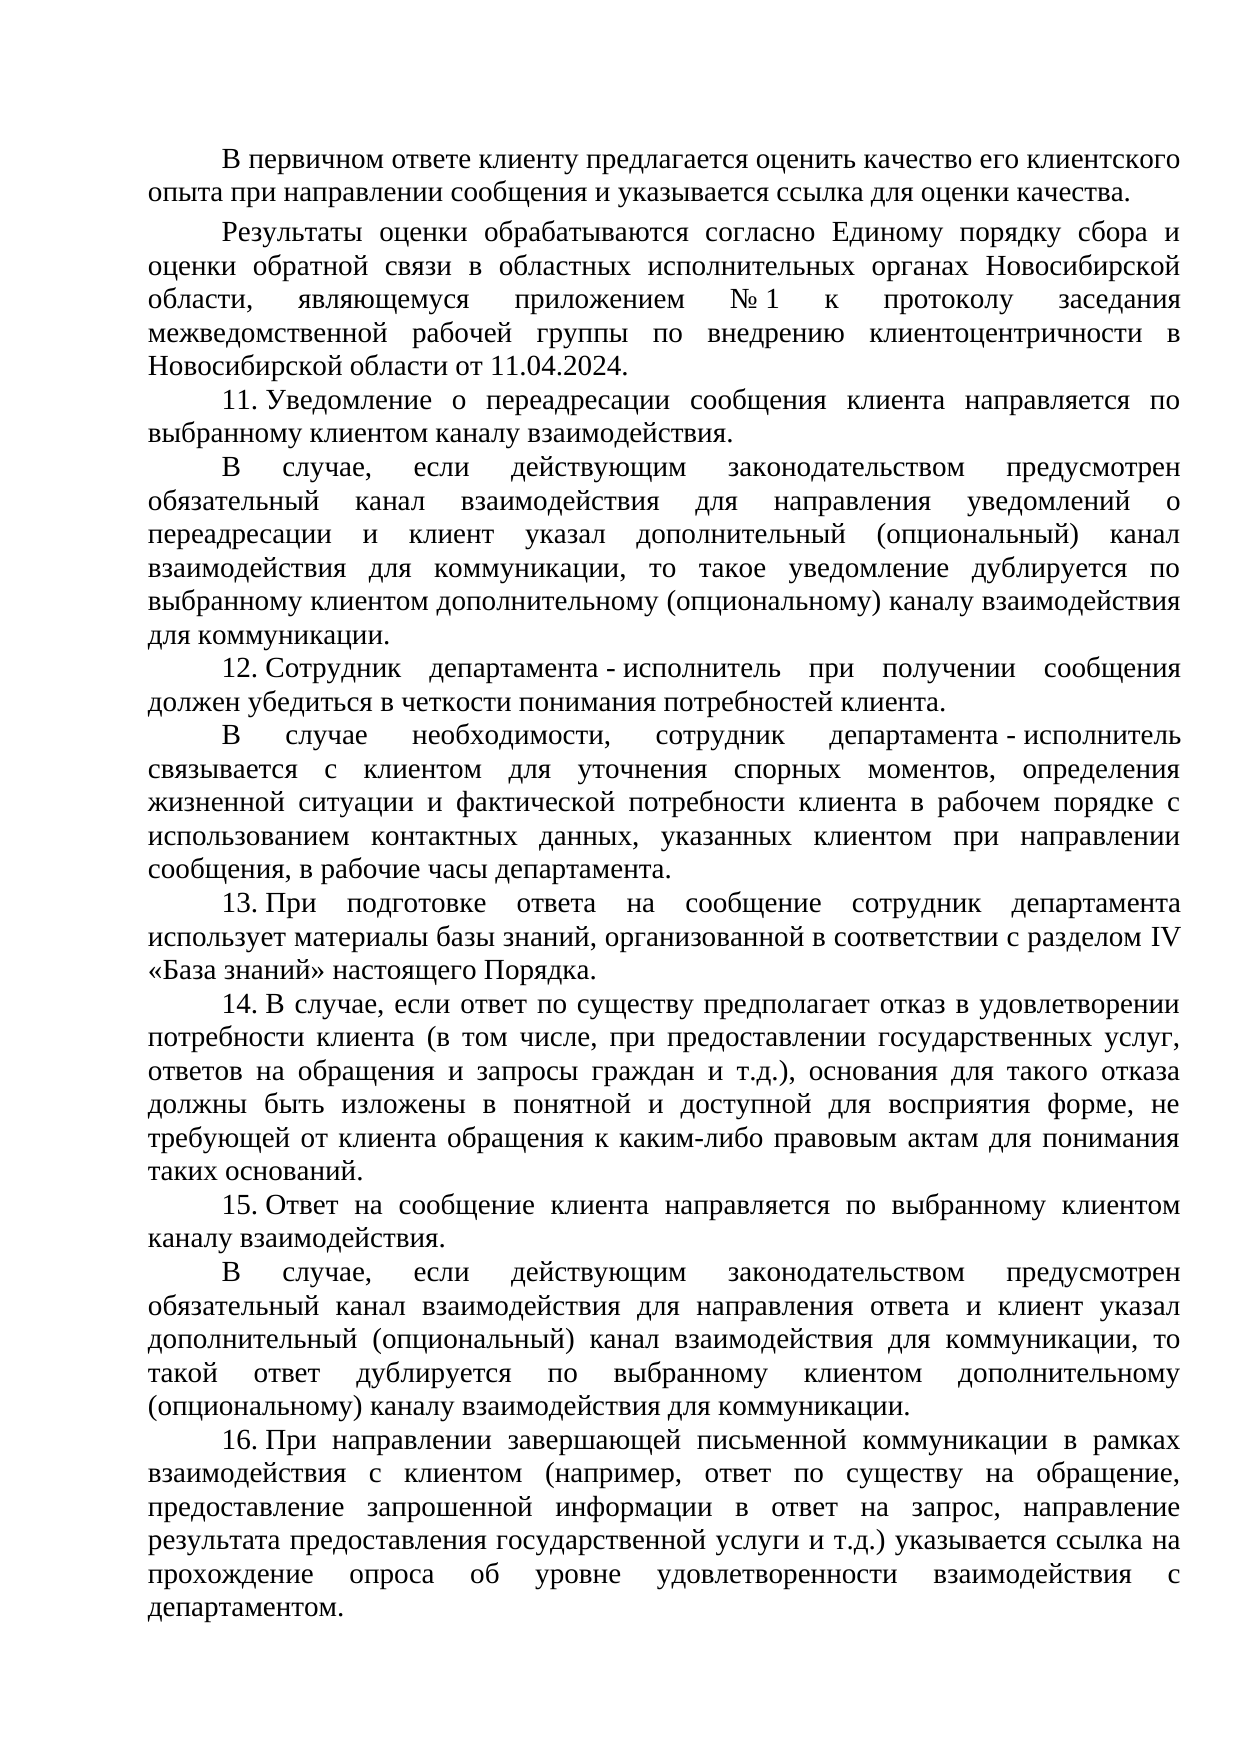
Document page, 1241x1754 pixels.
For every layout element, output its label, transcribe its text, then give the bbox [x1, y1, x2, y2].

text В случае, если действующим законодательством предусмотрен обязательный канал взаимодействия для направления ответа и клиент указал дополнительный (опциональный) канал взаимодействия для коммуникации, то такой ответ дублируется по выбранному клиентом дополнительному (опциональному) каналу взаимодействия для коммуникации. [148, 1254, 1181, 1422]
text 12. Сотрудник департамента - исполнитель при получении сообщения должен убедиться в четкости понимания потребностей клиента. [148, 650, 1181, 717]
text 15. Ответ на сообщение клиента направляется по выбранному клиентом каналу взаимодействия. [148, 1187, 1181, 1254]
text 13. При подготовке ответа на сообщение сотрудник департамента использует материалы базы знаний, организованной в соответствии с разделом IV «База знаний» настоящего Порядка. [148, 885, 1181, 986]
text 11. Уведомление о переадресации сообщения клиента направляется по выбранному клиентом каналу взаимодействия. [148, 382, 1181, 449]
text В случае необходимости, сотрудник департамента - исполнитель связывается с клиентом для уточнения спорных моментов, определения жизненной ситуации и фактической потребности клиента в рабочем порядке с использованием контактных данных, указанных клиентом при направлении сообщения, в рабочие часы департамента. [148, 717, 1181, 885]
text В случае, если действующим законодательством предусмотрен обязательный канал взаимодействия для направления уведомлений о переадресации и клиент указал дополнительный (опциональный) канал взаимодействия для коммуникации, то такое уведомление дублируется по выбранному клиентом дополнительному (опциональному) каналу взаимодействия для коммуникации. [148, 449, 1181, 650]
text В первичном ответе клиенту предлагается оценить качество его клиентского опыта при направлении сообщения и указывается ссылка для оценки качества. [148, 141, 1181, 208]
text 16. При направлении завершающей письменной коммуникации в рамках взаимодействия с клиентом (например, ответ по существу на обращение, предоставление запрошенной информации в ответ на запрос, направление результата предоставления государственной услуги и т.д.) указывается ссылка на прохождение опроса об уровне удовлетворенности взаимодействия с департаментом. [148, 1422, 1181, 1623]
text Результаты оценки обрабатываются согласно Единому порядку сбора и оценки обратной связи в областных исполнительных органах Новосибирской области, являющемуся приложением № 1 к протоколу заседания межведомственной рабочей группы по внедрению клиентоцентричности в Новосибирской области от 11.04.2024. [148, 214, 1181, 382]
text 14. В случае, если ответ по существу предполагает отказ в удовлетворении потребности клиента (в том числе, при предоставлении государственных услуг, ответов на обращения и запросы граждан и т.д.), основания для такого отказа должны быть изложены в понятной и доступной для восприятия форме, не требующей от клиента обращения к каким-либо правовым актам для понимания таких оснований. [148, 986, 1181, 1187]
